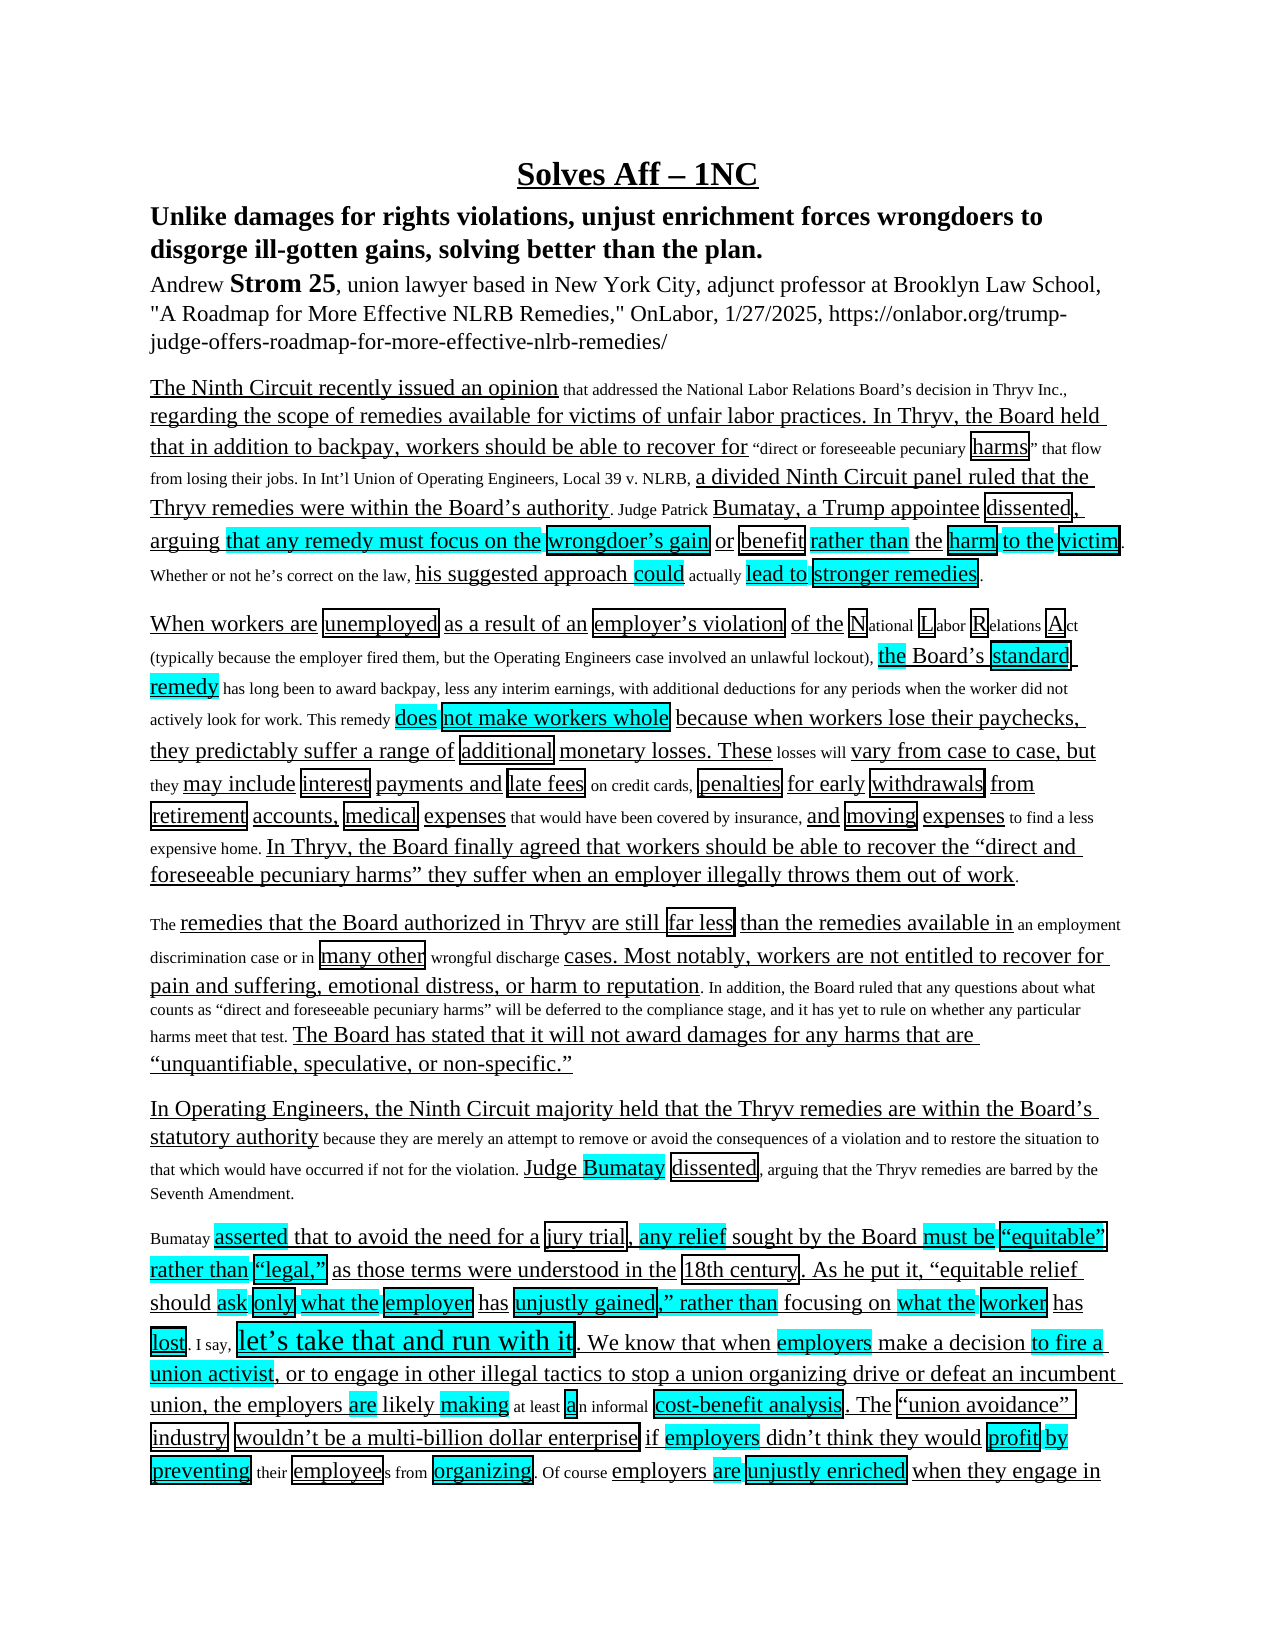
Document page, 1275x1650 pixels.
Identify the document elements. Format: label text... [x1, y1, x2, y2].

text The Ninth Circuit recently issued an opinion that addressed the National Labor Relations Board’s decision in Thryv Inc., regarding the scope of remedies available for victims of unfair labor practices. In Thryv, the Board held that in addition to backpay, workers should be able to recover for “direct or foreseeable pecuniary harms” that flow from losing their jobs. In Int’l Union of Operating Engineers, Local 39 v. NLRB, a divided Ninth Circuit panel ruled that the Thryv remedies were within the Board’s authority. Judge Patrick Bumatay, a Trump appointee dissented, arguing that any remedy must focus on the wrongdoer’s gain or benefit rather than the harm to the victim. Whether or not he’s correct on the law, his suggested approach could actually lead to stronger remedies. [150, 373, 1125, 588]
text Andrew Strom 25, union lawyer based in New York City, adjunct professor at Brooklyn Law School, "A Roadmap for More Effective NLRB Remedies," OnLabor, 1/27/2025, https://onlabor.org/trump-judge-offers-roadmap-for-more-effective-nlrb-remedies/ [150, 267, 1125, 355]
subtitle Solves Aff – 1NC [150, 154, 1125, 192]
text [150, 1221, 1125, 1485]
text The remedies that the Board authorized in Thryv are still far less than the remedies available in an employment discrimination case or in many other wrongful discharge cases. Most notably, workers are not entitled to recover for pain and suffering, emotional distress, or harm to reputation. In addition, the Board ruled that any questions about what counts as “direct and foreseeable pecuniary harms” will be deferred to the compliance stage, and it has yet to rule on whether any particular harms meet that test. The Board has stated that it will not award damages for any harms that are “unquantifiable, speculative, or non-specific.” [150, 907, 1125, 1076]
text In Operating Engineers, the Ninth Circuit majority held that the Thryv remedies are within the Board’s statutory authority because they are merely an attempt to remove or avoid the consequences of a violation and to restore the situation to that which would have occurred if not for the violation. Judge Bumatay dissented, arguing that the Thryv remedies are barred by the Seventh Amendment. [150, 1095, 1125, 1203]
text Unlike damages for rights violations, unjust enrichment forces wrongdoers to disgorge ill-gotten gains, solving better than the plan. [150, 200, 1125, 264]
text When workers are unemployed as a result of an employer’s violation of the National Labor Relations Act (typically because the employer fired them, but the Operating Engineers case involved an unlawful lockout), the Board’s standard remedy has long been to award backpay, less any interim earnings, with additional deductions for any periods when the worker did not actively look for work. This remedy does not make workers whole because when workers lose their paychecks, they predictably suffer a range of additional monetary losses. These losses will vary from case to case, but they may include interest payments and late fees on credit cards, penalties for early withdrawals from retirement accounts, medical expenses that would have been covered by insurance, and moving expenses to find a less expensive home. In Thryv, the Board finally agreed that workers should be able to recover the “direct and foreseeable pecuniary harms” they suffer when an employer illegally throws them out of work. [150, 607, 1125, 888]
